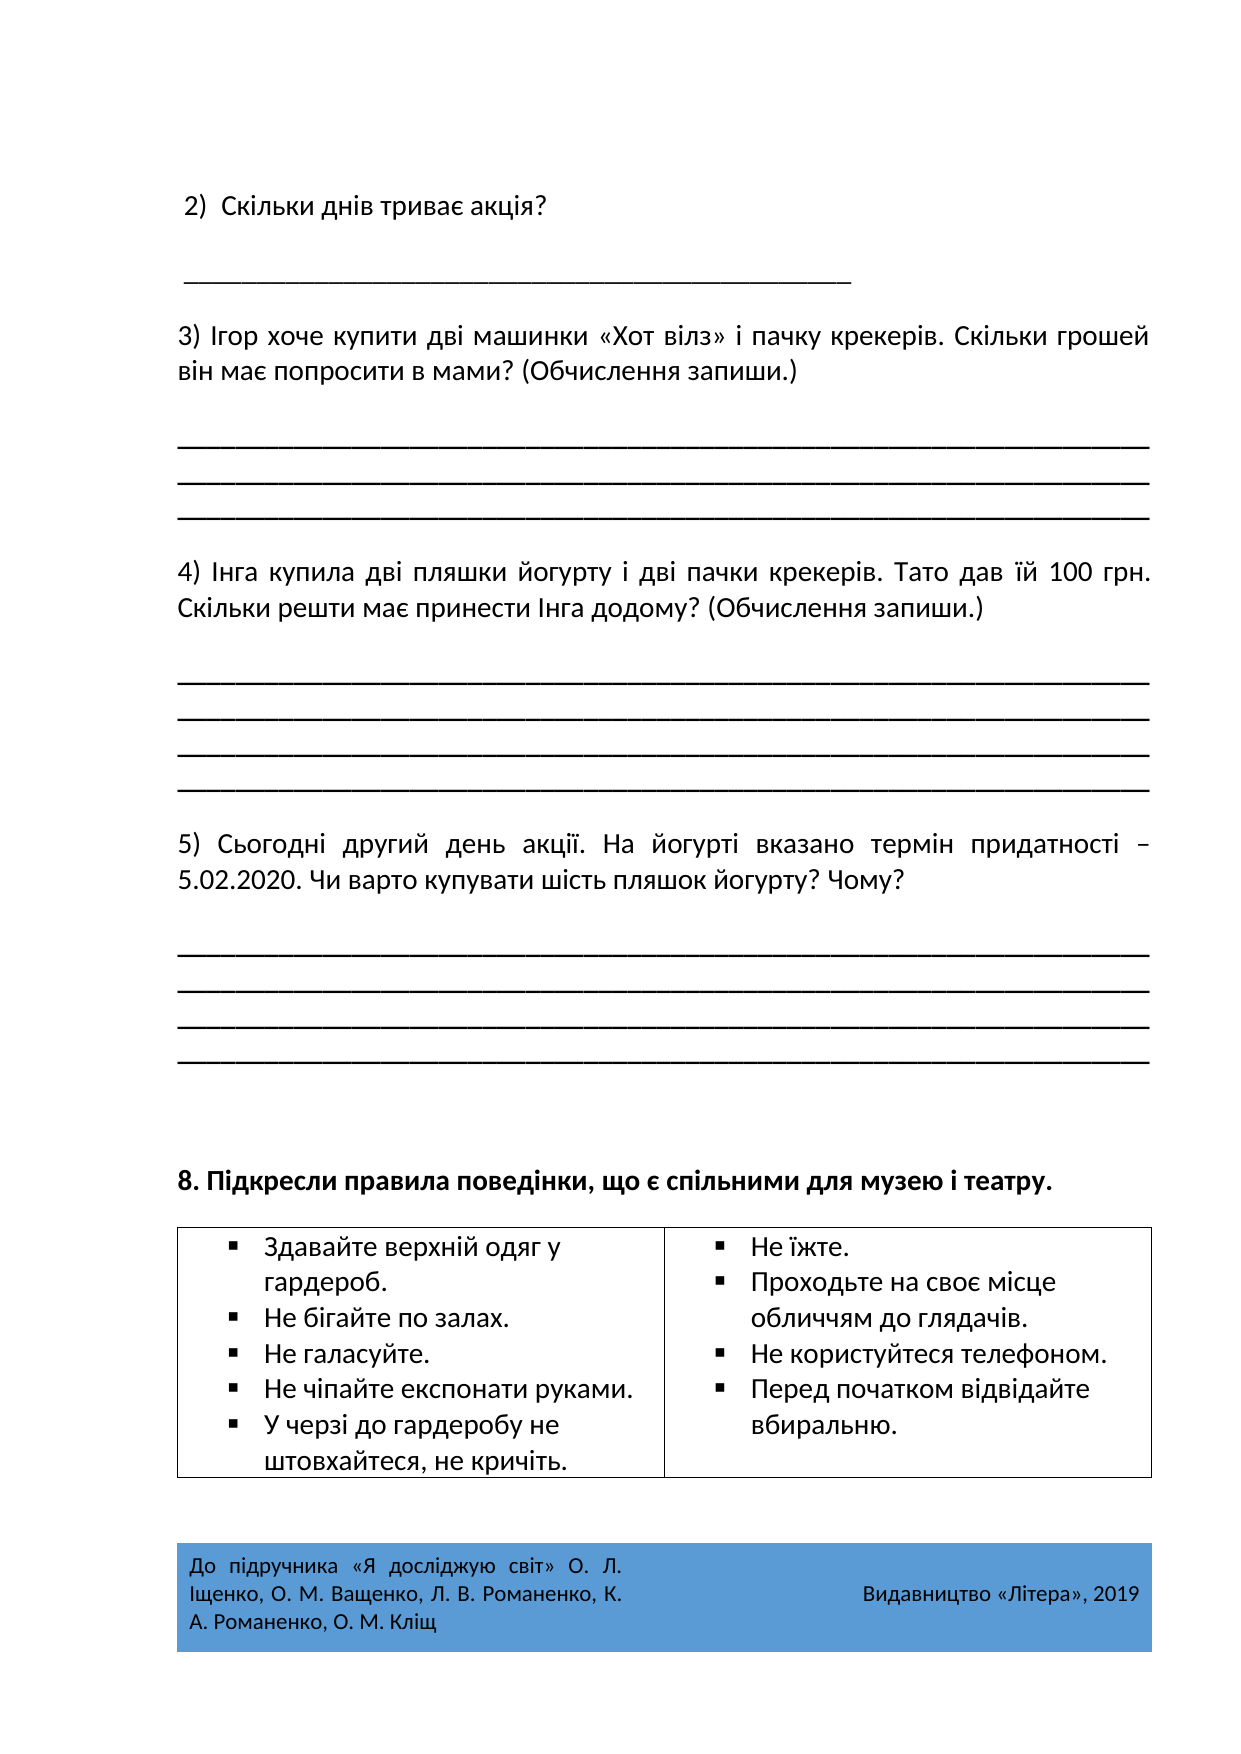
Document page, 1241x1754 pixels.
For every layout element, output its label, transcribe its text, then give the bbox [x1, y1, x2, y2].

subtitle Скільки днів триває акція? [183, 187, 1152, 223]
table_header Не їжте. Проходьте на своє місце обличчям до глядачів. Не користуйтеся телефоном. Перед початком відвідайте вбиральню. [665, 1228, 1151, 1477]
subtitle _________________________________________________________________________________________________________________________________________________________________________________________________________ [177, 417, 1152, 524]
subtitle 4) Інга купила дві пляшки йогурту і дві пачки крекерів. Тато дав їй 100 грн. Скільки решти має принести Інга додому? (Обчислення запиши.) [177, 553, 1152, 624]
table_header Здавайте верхній одяг у гардероб. Не бігайте по залах. Не галасуйте. Не чіпайте експонати руками. У черзі до гардеробу не штовхайтеся, не кричіть. [178, 1228, 664, 1477]
subtitle 8. Підкресли правила поведінки, що є спільними для музею і театру. [177, 1162, 1152, 1198]
subtitle ____________________________________________________________________________________________________________________________________________________________________________________________________________________________________________________________________________ [177, 926, 1152, 1068]
subtitle ____________________________________________________________________________________________________________________________________________________________________________________________________________________________________________________________________________ [177, 653, 1152, 796]
subtitle 5) Сьогодні другий день акції. На йогурті вказано термін придатності – 5.02.2020. Чи варто купувати шість пляшок йогурту? Чому? [177, 825, 1152, 896]
subtitle 3) Ігор хоче купити дві машинки «Хот вілз» і пачку крекерів. Скільки грошей він має попросити в мами? (Обчислення запиши.) [177, 317, 1152, 388]
subtitle ______________________________________________ [183, 252, 1152, 287]
